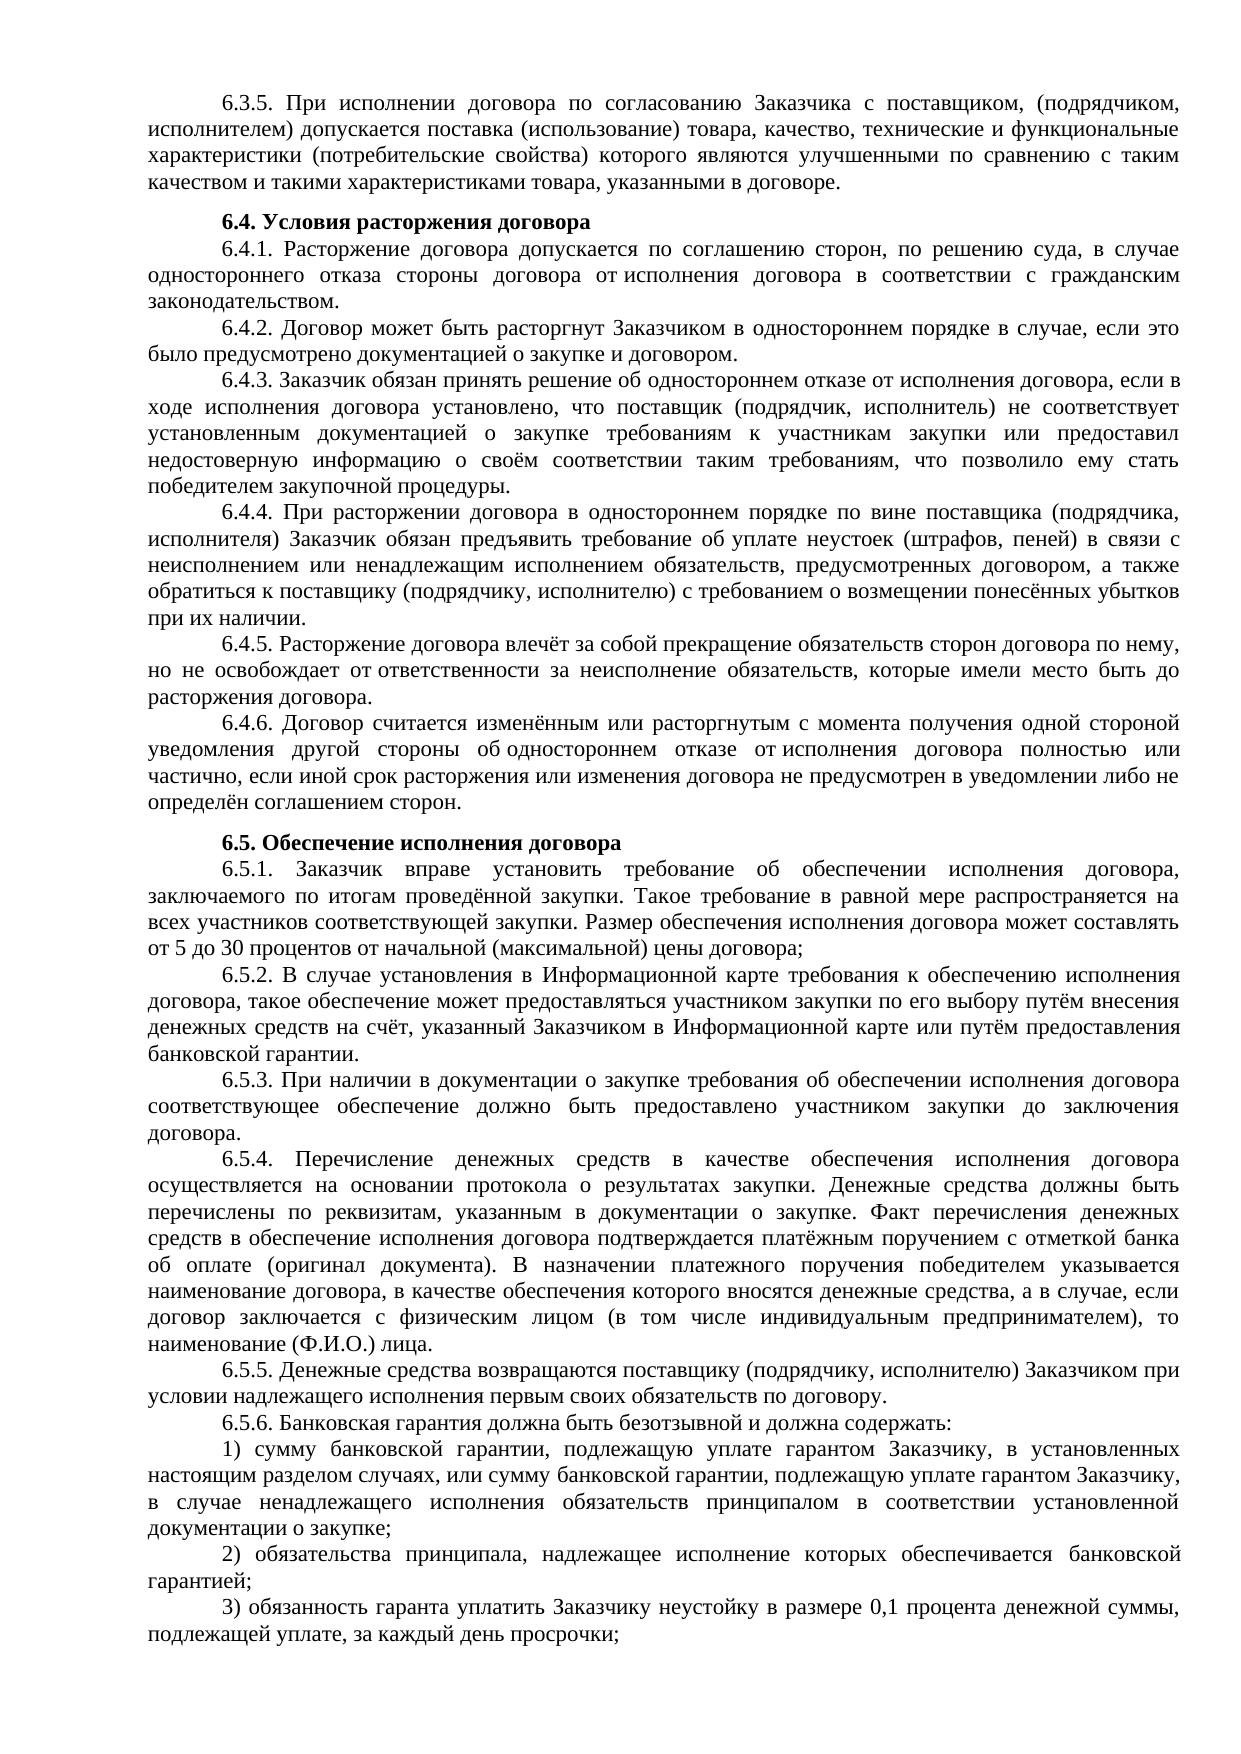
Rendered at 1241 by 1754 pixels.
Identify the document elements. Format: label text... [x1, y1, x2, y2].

text 6.4.4. При расторжении договора в одностороннем порядке по вине поставщика (подрядчика, исполнителя) Заказчик обязан предъявить требование об уплате неустоек (штрафов, пеней) в связи с неисполнением или ненадлежащим исполнением обязательств, предусмотренных договором, а также обратиться к поставщику (подрядчику, исполнителю) с требованием о возмещении понесённых убытков при их наличии. [148, 498, 1181, 630]
text 6.4. Условия расторжения договора [148, 208, 1181, 235]
text 6.5.5. Денежные средства возвращаются поставщику (подрядчику, исполнителю) Заказчиком при условии надлежащего исполнения первым своих обязательств по договору. [148, 1356, 1181, 1409]
text 6.5.2. В случае установления в Информационной карте требования к обеспечению исполнения договора, такое обеспечение может предоставляться участником закупки по его выбору путём внесения денежных средств на счёт, указанный Заказчиком в Информационной карте или путём предоставления банковской гарантии. [148, 961, 1181, 1066]
text 6.3.5. При исполнении договора по согласованию Заказчика с поставщиком, (подрядчиком, исполнителем) допускается поставка (использование) товара, качество, технические и функциональные характеристики (потребительские свойства) которого являются улучшенными по сравнению с таким качеством и такими характеристиками товара, указанными в договоре. [148, 89, 1181, 194]
text 6.4.5. Расторжение договора влечёт за собой прекращение обязательств сторон договора по нему, но не освобождает от ответственности за неисполнение обязательств, которые имели место быть до расторжения договора. [148, 630, 1181, 709]
text 1) сумму банковской гарантии, подлежащую уплате гарантом Заказчику, в установленных настоящим разделом случаях, или сумму банковской гарантии, подлежащую уплате гарантом Заказчику, в случае ненадлежащего исполнения обязательств принципалом в соответствии установленной документации о закупке; [148, 1435, 1181, 1541]
text 6.4.6. Договор считается изменённым или расторгнутым с момента получения одной стороной уведомления другой стороны об одностороннем отказе от исполнения договора полностью или частично, если иной срок расторжения или изменения договора не предусмотрен в уведомлении либо не определён соглашением сторон. [148, 709, 1181, 814]
text 6.5.6. Банковская гарантия должна быть безотзывной и должна содержать: [148, 1409, 1181, 1435]
text 6.4.2. Договор может быть расторгнут Заказчиком в одностороннем порядке в случае, если это было предусмотрено документацией о закупке и договором. [148, 314, 1181, 367]
text 6.5.1. Заказчик вправе установить требование об обеспечении исполнения договора, заключаемого по итогам проведённой закупки. Такое требование в равной мере распространяется на всех участников соответствующей закупки. Размер обеспечения исполнения договора может составлять от 5 до 30 процентов от начальной (максимальной) цены договора; [148, 855, 1181, 961]
text 6.5.3. При наличии в документации о закупке требования об обеспечении исполнения договора соответствующее обеспечение должно быть предоставлено участником закупки до заключения договора. [148, 1066, 1181, 1145]
text 3) обязанность гаранта уплатить Заказчику неустойку в размере 0,1 процента денежной суммы, подлежащей уплате, за каждый день просрочки; [148, 1593, 1181, 1646]
text 6.5. Обеспечение исполнения договора [148, 829, 1181, 855]
text 2) обязательства принципала, надлежащее исполнение которых обеспечивается банковской гарантией; [148, 1541, 1181, 1593]
text 6.4.3. Заказчик обязан принять решение об одностороннем отказе от исполнения договора, если в ходе исполнения договора установлено, что поставщик (подрядчик, исполнитель) не соответствует установленным документацией о закупке требованиям к участникам закупки или предоставил недостоверную информацию о своём соответствии таким требованиям, что позволило ему стать победителем закупочной процедуры. [148, 367, 1181, 498]
text 6.4.1. Расторжение договора допускается по соглашению сторон, по решению суда, в случае одностороннего отказа стороны договора от исполнения договора в соответствии с гражданским законодательством. [148, 235, 1181, 314]
text 6.5.4. Перечисление денежных средств в качестве обеспечения исполнения договора осуществляется на основании протокола о результатах закупки. Денежные средства должны быть перечислены по реквизитам, указанным в документации о закупке. Факт перечисления денежных средств в обеспечение исполнения договора подтверждается платёжным поручением с отметкой банка об оплате (оригинал документа). В назначении платежного поручения победителем указывается наименование договора, в качестве обеспечения которого вносятся денежные средства, а в случае, если договор заключается с физическим лицом (в том числе индивидуальным предпринимателем), то наименование (Ф.И.О.) лица. [148, 1145, 1181, 1356]
